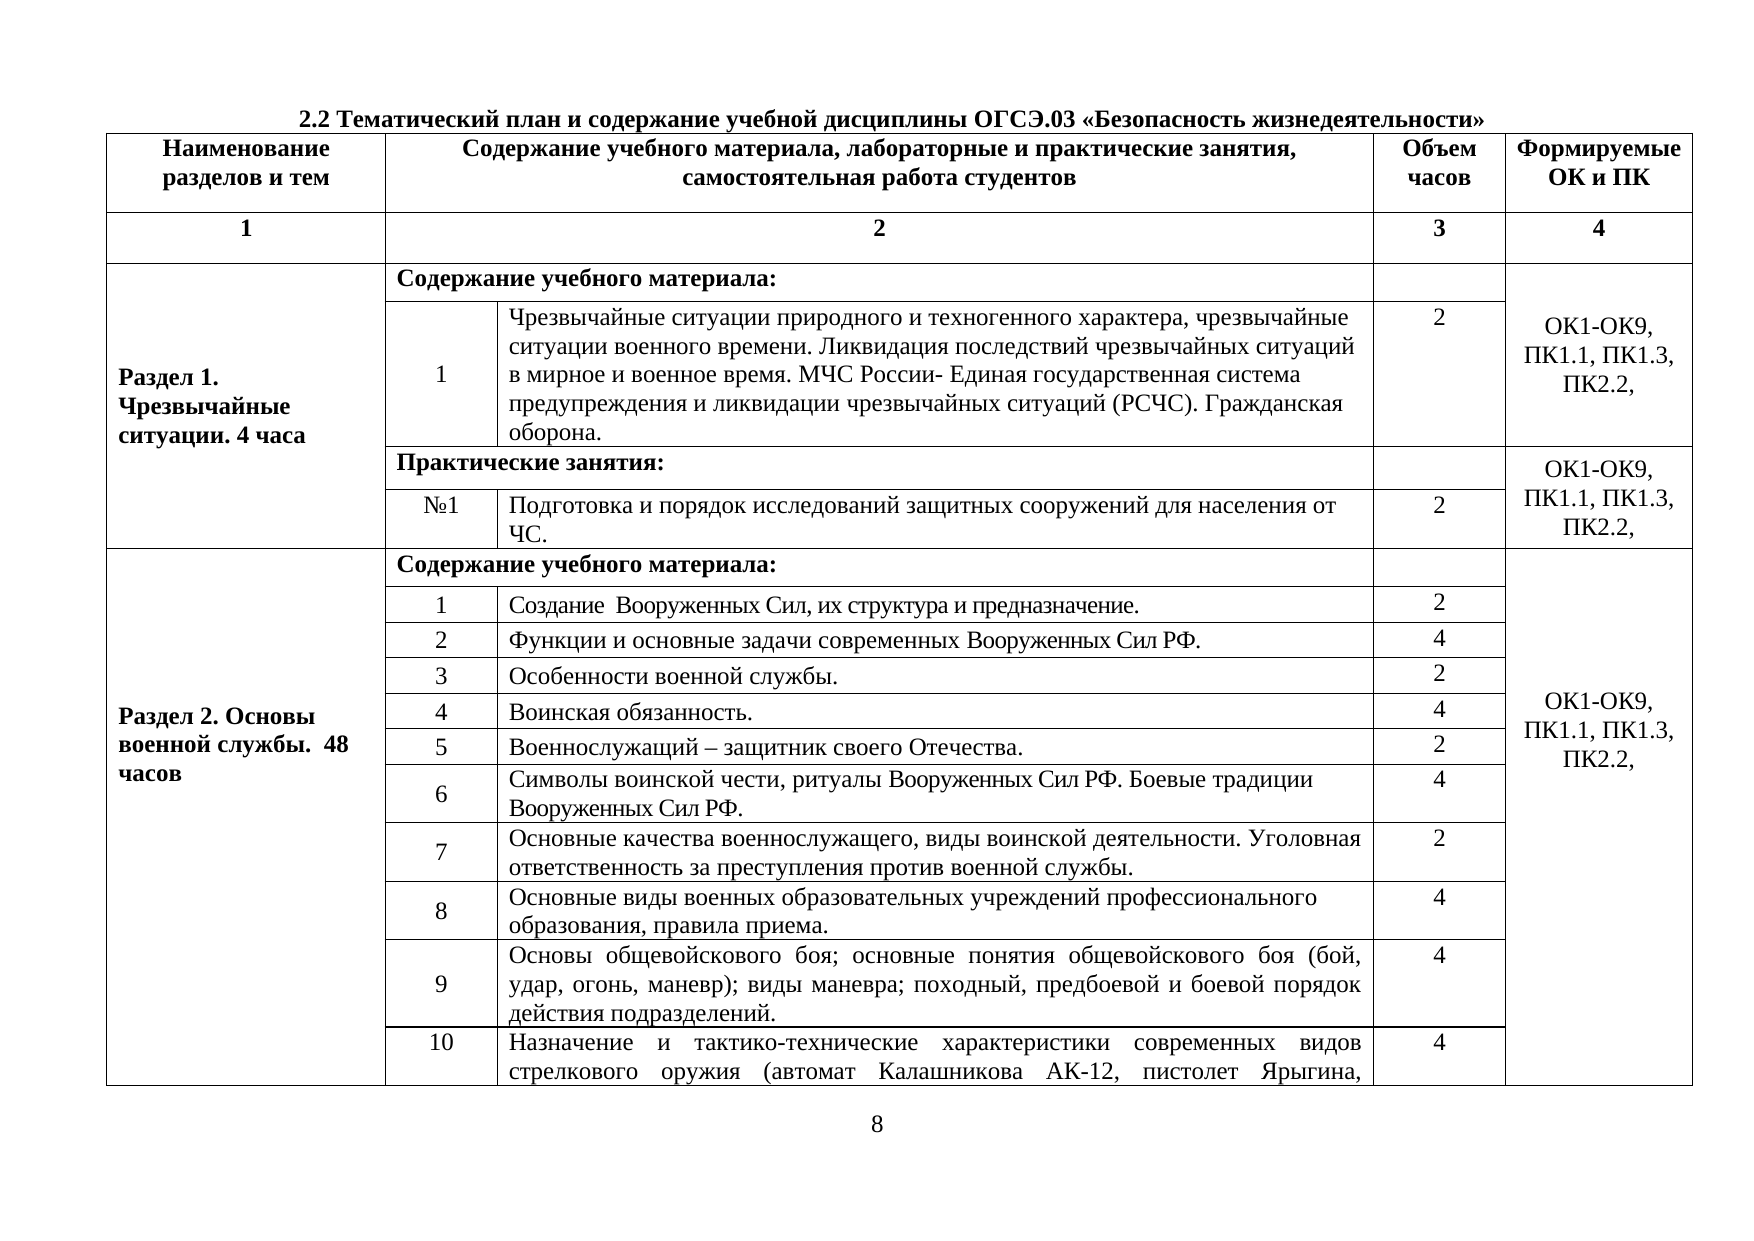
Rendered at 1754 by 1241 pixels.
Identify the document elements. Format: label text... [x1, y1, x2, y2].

table_cell 4 [1374, 1028, 1505, 1085]
table_cell Практические занятия: [386, 447, 1373, 489]
subtitle 2.2 Тематический план и содержание учебной дисциплины ОГСЭ.03 «Безопасность жизнедеятельности» [148, 104, 1636, 132]
table_cell [1374, 447, 1505, 489]
table_cell ОК1-ОК9, ПК1.1, ПК1.3, ПК2.2, [1506, 264, 1692, 446]
table_cell [107, 939, 385, 1085]
table_cell Создание Вооруженных Сил, их структура и предназначение. [498, 587, 1373, 622]
table_cell Особенности военной службы. [498, 658, 1373, 693]
table_header Содержание учебного материала, лабораторные и практические занятия, самостоятельная работа студентов [386, 134, 1373, 212]
table_cell Символы воинской чести, ритуалы Вооруженных Сил РФ. Боевые традиции Вооруженных Сил РФ. [498, 765, 1373, 822]
table_cell 2 [1374, 823, 1505, 881]
table_cell 6 [386, 765, 497, 822]
table_cell Военнослужащий – защитник своего Отечества. [498, 729, 1373, 763]
table_cell [1374, 264, 1505, 301]
table_cell 4 [1374, 940, 1505, 1026]
table_cell 1 [386, 587, 497, 622]
table_cell 4 [386, 694, 497, 728]
table_cell Содержание учебного материала: [386, 264, 1373, 301]
table_cell 2 [1374, 302, 1505, 446]
table_cell ОК1-ОК9, ПК1.1, ПК1.3, ПК2.2, [1506, 447, 1692, 548]
table_cell 3 [1374, 213, 1505, 262]
table_cell 2 [1374, 490, 1505, 548]
table_cell Раздел 2. Основы военной службы. 48 часов [107, 549, 385, 939]
table_cell 3 [386, 658, 497, 693]
table_cell №1 [386, 490, 497, 548]
table_header Наименование разделов и тем [107, 134, 385, 212]
table_cell [1506, 939, 1692, 1085]
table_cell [498, 1028, 1373, 1085]
table_cell Основные виды военных образовательных учреждений профессионального образования, правила приема. [498, 882, 1373, 939]
table_cell [1374, 549, 1505, 586]
table_cell Функции и основные задачи современных Вооруженных Сил РФ. [498, 623, 1373, 657]
table_cell Раздел 1. Чрезвычайные ситуации. 4 часа [107, 264, 385, 548]
table_cell Основные качества военнослужащего, виды воинской деятельности. Уголовная ответственность за преступления против военной службы. [498, 823, 1373, 881]
table_cell 1 [386, 302, 497, 446]
table_cell 2 [1374, 729, 1505, 763]
table_cell Чрезвычайные ситуации природного и техногенного характера, чрезвычайные ситуации военного времени. Ликвидация последствий чрезвычайных ситуаций в мирное и военное время. МЧС России- Единая государственная система предупреждения и ликвидации чрезвычайных ситуаций (РСЧС). Гражданская оборона. [498, 302, 1373, 446]
table_cell 2 [1374, 587, 1505, 622]
table_cell Воинская обязанность. [498, 694, 1373, 728]
table_cell 1 [107, 213, 385, 262]
table_cell 2 [1374, 658, 1505, 693]
table_cell Основы общевойскового боя; основные понятия общевойскового боя (бой, удар, огонь, маневр); виды маневра; походный, предбоевой и боевой порядок действия подразделений. [498, 940, 1373, 1026]
table_header Формируемые ОК и ПК [1506, 134, 1692, 212]
table_cell ОК1-ОК9, ПК1.1, ПК1.3, ПК2.2, [1506, 549, 1692, 939]
table_cell 4 [1374, 765, 1505, 822]
table_cell 2 [386, 213, 1373, 262]
table_header Объем часов [1374, 134, 1505, 212]
table_cell 4 [1506, 213, 1692, 262]
table_cell 5 [386, 729, 497, 763]
table_cell 7 [386, 823, 497, 881]
table_cell Содержание учебного материала: [386, 549, 1373, 586]
table_cell 10 [386, 1028, 497, 1085]
table_cell 4 [1374, 623, 1505, 657]
table_cell 4 [1374, 882, 1505, 939]
table_cell 8 [386, 882, 497, 939]
table_cell Подготовка и порядок исследований защитных сооружений для населения от ЧС. [498, 490, 1373, 548]
table_cell 4 [1374, 694, 1505, 728]
table_cell 9 [386, 940, 497, 1026]
table_cell 2 [386, 623, 497, 657]
